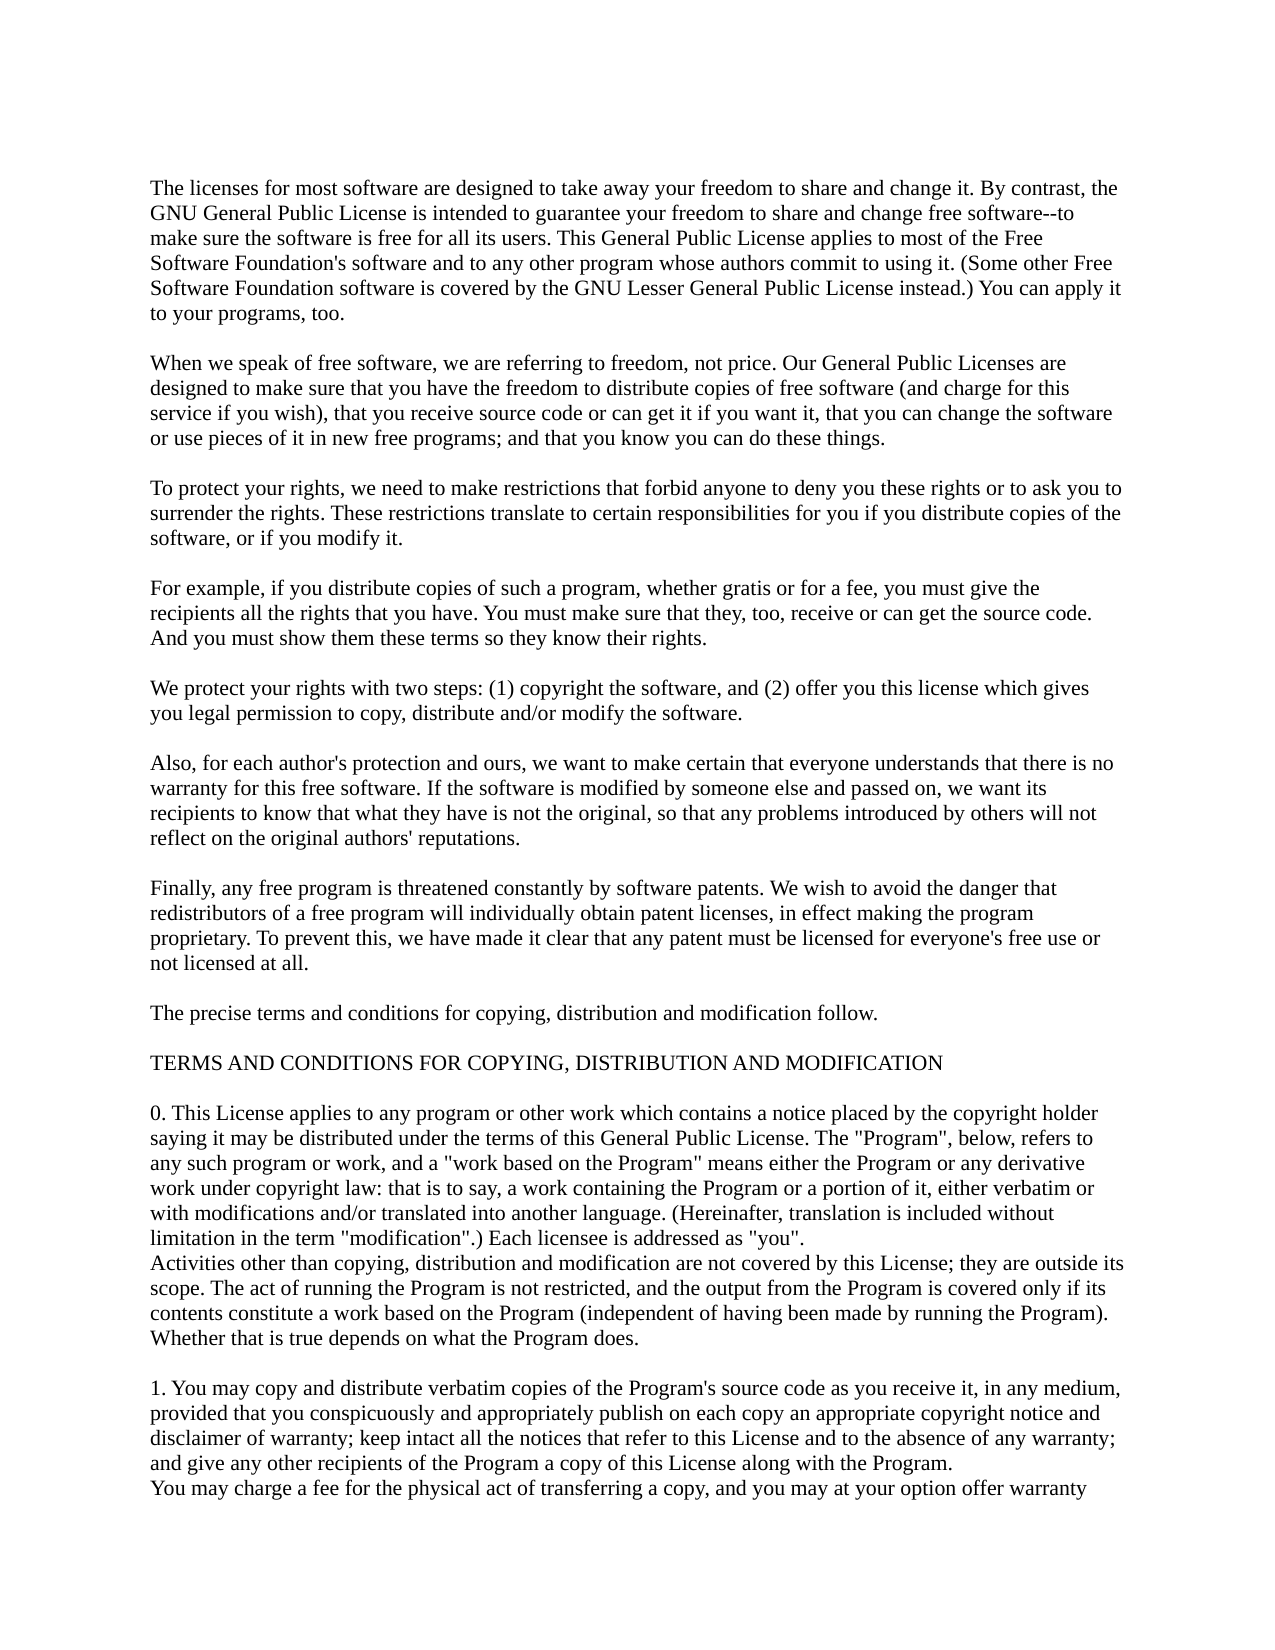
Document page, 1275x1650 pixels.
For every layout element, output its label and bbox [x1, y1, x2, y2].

text [150, 150, 1125, 1500]
